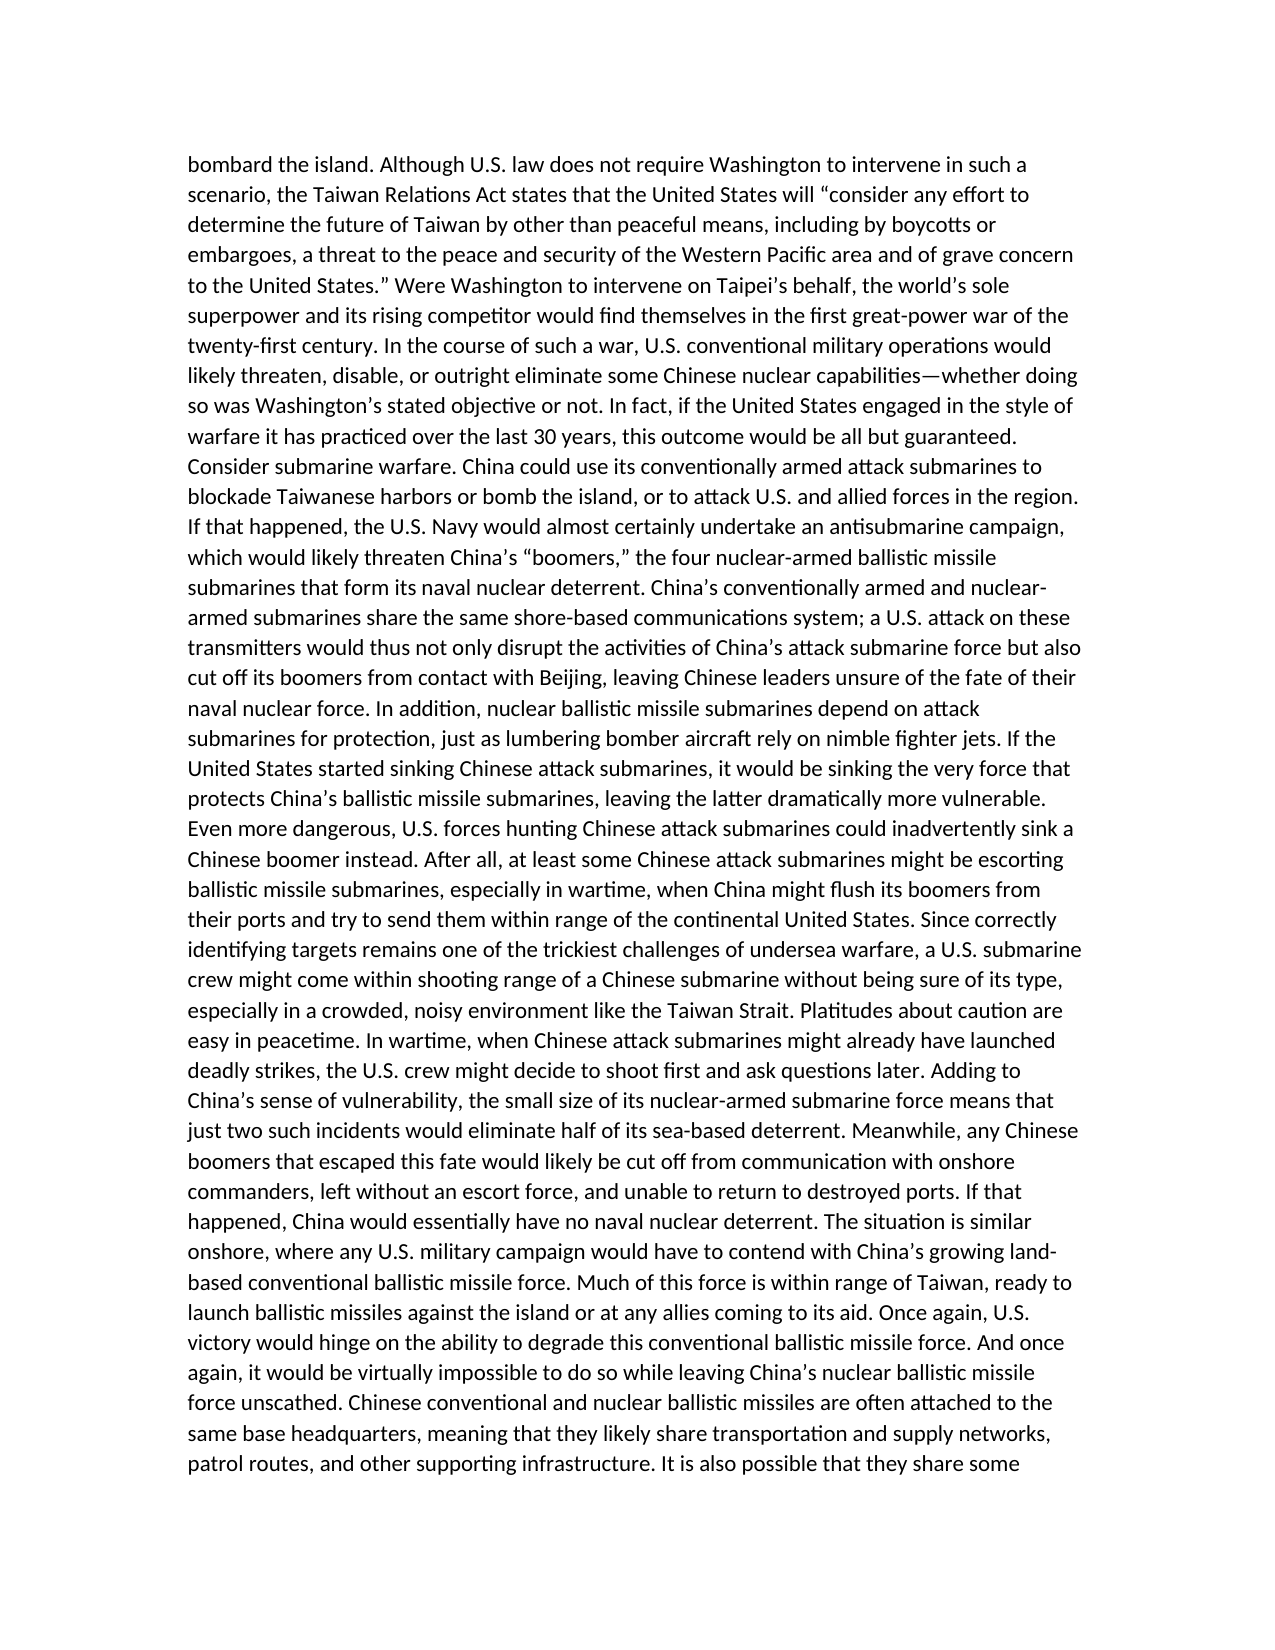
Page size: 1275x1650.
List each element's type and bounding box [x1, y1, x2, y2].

text [187, 150, 1087, 1477]
